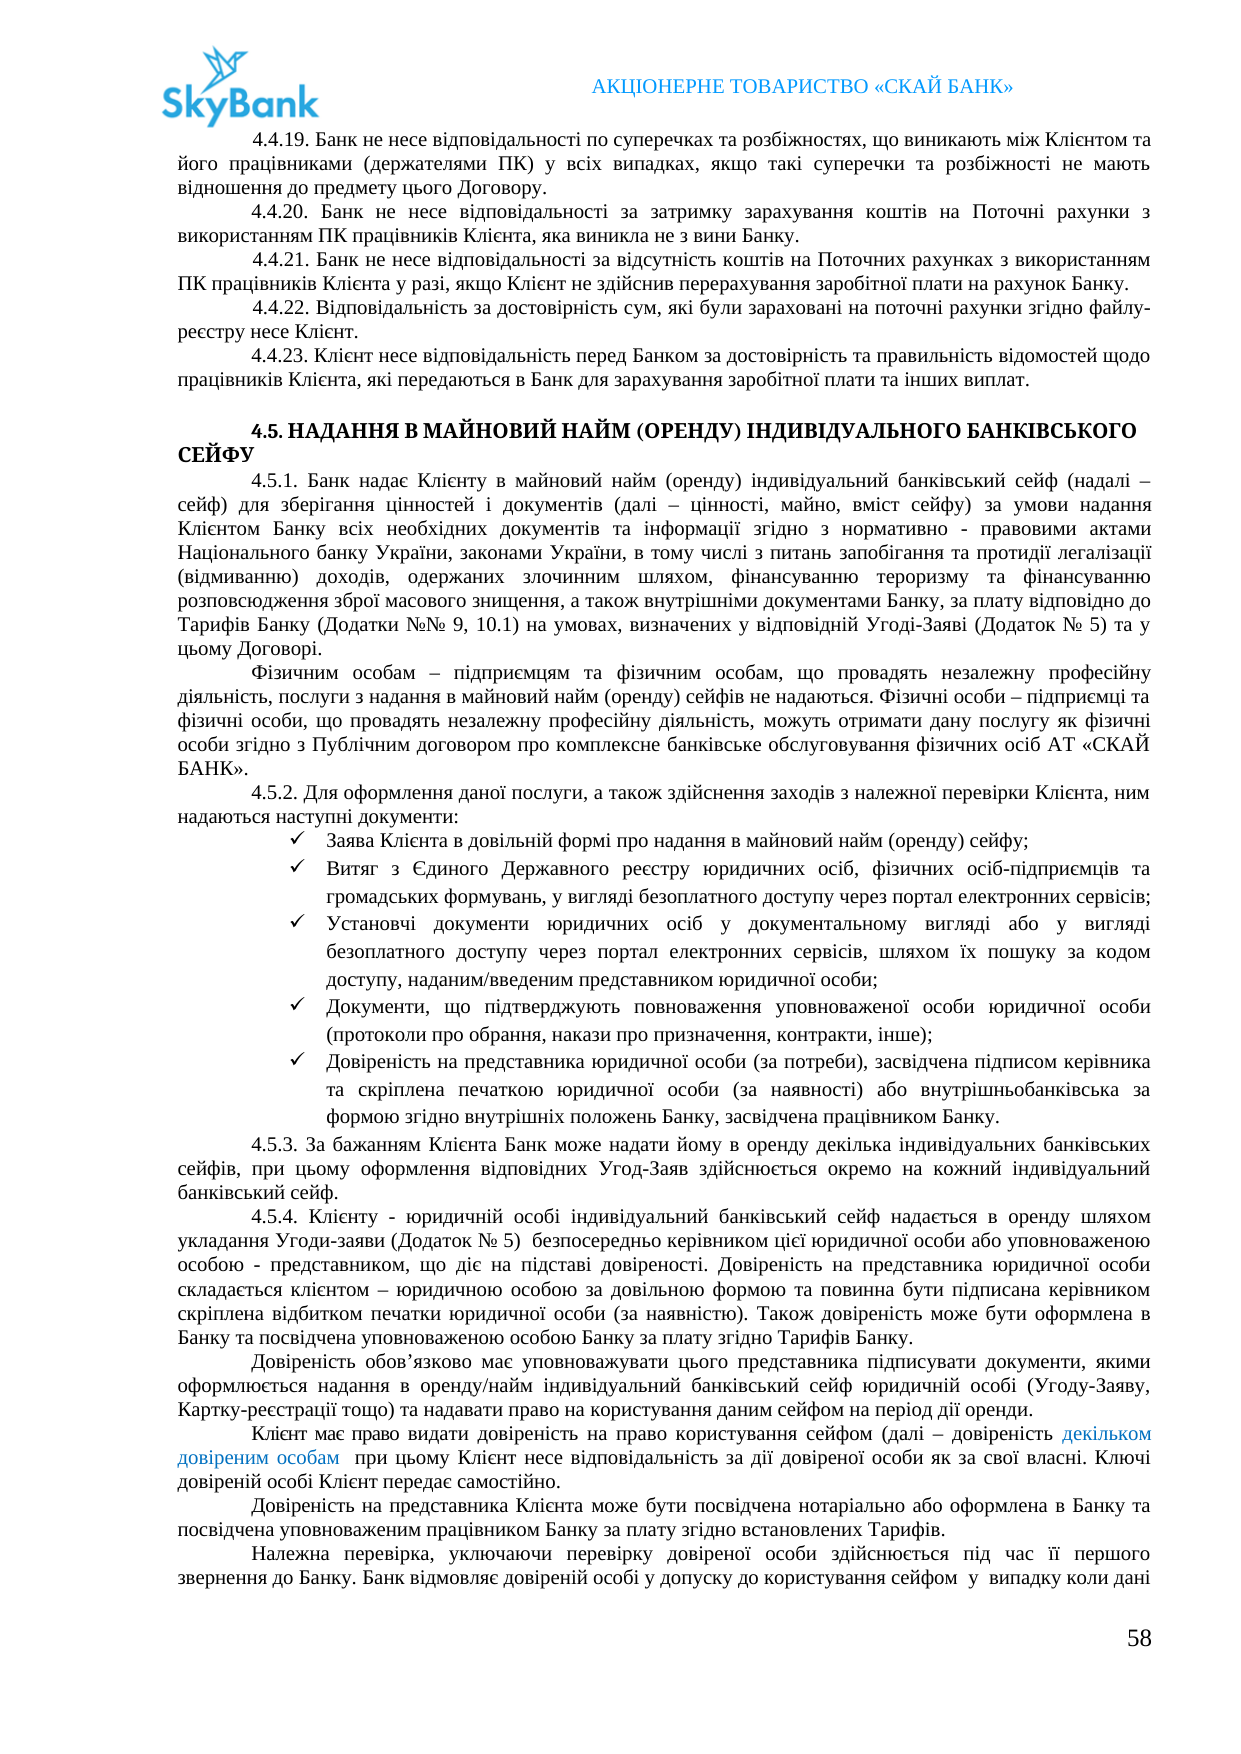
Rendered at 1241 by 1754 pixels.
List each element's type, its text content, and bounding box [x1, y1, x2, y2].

list Витяг з Єдиного Державного реєстру юридичних осіб, фізичних осіб-підприємців та громадських формувань, у вигляді безоплатного доступу через портал електронних сервісів; [288, 856, 1152, 908]
text Фізичним особам – підприємцям та фізичним особам, що провадять незалежну професійну діяльність, послуги з надання в майновий найм (оренду) сейфів не надаються. Фізичні особи – підприємці та фізичні особи, що провадять незалежну професійну діяльність, можуть отримати дану послугу як фізичні особи згідно з Публічним договором про комплексне банківське обслуговування фізичних осіб АТ «СКАЙ БАНК». [177, 660, 1152, 780]
picture [142, 35, 349, 140]
text 4.4.22. Відповідальність за достовірність сум, які були зараховані на поточні рахунки згідно файлу-реєстру несе Клієнт. [177, 295, 1152, 343]
text 4.5.3. За бажанням Клієнта Банк може надати йому в оренду декілька індивідуальних банківських сейфів, при цьому оформлення відповідних Угод-Заяв здійснюється окремо на кожний індивідуальний банківський сейф. [177, 1132, 1152, 1204]
list Документи, що підтверджують повноваження уповноваженої особи юридичної особи (протоколи про обрання, накази про призначення, контракти, інше); [288, 994, 1152, 1046]
text Клієнт має право видати довіреність на право користування сейфом (далі – довіреність декільком довіреним особам при цьому Клієнт несе відповідальність за дії довіреної особи як за свої власні. Ключі довіреній особі Клієнт передає самостійно. [177, 1421, 1152, 1493]
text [177, 1541, 1152, 1589]
list Довіреність на представника юридичної особи (за потреби), засвідчена підписом керівника та скріплена печаткою юридичної особи (за наявності) або внутрішньобанківська за формою згідно внутрішніх положень Банку, засвідчена працівником Банку. [288, 1049, 1152, 1128]
text Довіреність обов’язково має уповноважувати цього представника підписувати документи, якими оформлюється надання в оренду/найм індивідуальний банківський сейф юридичній особі (Угоду-Заяву, Картку-реєстрації тощо) та надавати право на користування даним сейфом на період дії оренди. [177, 1349, 1152, 1421]
text Довіреність на представника Клієнта може бути посвідчена нотаріально або оформлена в Банку та посвідчена уповноваженим працівником Банку за плату згідно встановлених Тарифів. [177, 1493, 1152, 1541]
text 4.5.1. Банк надає Клієнту в майновий найм (оренду) індивідуальний банківський сейф (надалі – сейф) для зберігання цінностей і документів (далі – цінності, майно, вміст сейфу) за умови надання Клієнтом Банку всіх необхідних документів та інформації згідно з нормативно - правовими актами Національного банку України, законами України, в тому числі з питань запобігання та протидії легалізації (відмиванню) доходів, одержаних злочинним шляхом, фінансуванню тероризму та фінансуванню розповсюдження зброї масового знищення, а також внутрішніми документами Банку, за плату відповідно до Тарифів Банку (Додатки №№ 9, 10.1) на умовах, визначених у відповідній Угоді-Заяві (Додаток № 5) та у цьому Договорі. [177, 467, 1152, 660]
list Заява Клієнта в довільній формі про надання в майновий найм (оренду) сейфу; [288, 828, 1152, 852]
text 4.4.23. Клієнт несе відповідальність перед Банком за достовірність та правильність відомостей щодо працівників Клієнта, які передаються в Банк для зарахування заробітної плати та інших виплат. [177, 343, 1152, 391]
text 4.4.20. Банк не несе відповідальності за затримку зарахування коштів на Поточні рахунки з використанням ПК працівників Клієнта, яка виникла не з вини Банку. [177, 199, 1152, 247]
text 4.4.21. Банк не несе відповідальності за відсутність коштів на Поточних рахунках з використанням ПК працівників Клієнта у разі, якщо Клієнт не здійснив перерахування заробітної плати на рахунок Банку. [177, 247, 1152, 295]
text 4.5.2. Для оформлення даної послуги, а також здійснення заходів з належної перевірки Клієнта, ним надаються наступні документи: [177, 780, 1152, 828]
subtitle 4.5. Надання в МАЙНОВИЙ НАЙМ (ОРЕНДУ) індивідуального банківського сейфу [177, 419, 1152, 467]
text 4.5.4. Клієнту - юридичній особі індивідуальний банківський сейф надається в оренду шляхом укладання Угоди-заяви (Додаток № 5) безпосередньо керівником цієї юридичної особи або уповноваженою особою - представником, що діє на підставі довіреності. Довіреність на представника юридичної особи складається клієнтом – юридичною особою за довільною формою та повинна бути підписана керівником скріплена відбитком печатки юридичної особи (за наявністю). Також довіреність може бути оформлена в Банку та посвідчена уповноваженою особою Банку за плату згідно Тарифів Банку. [177, 1204, 1152, 1349]
text 4.4.19. Банк не несе відповідальності по суперечках та розбіжностях, що виникають між Клієнтом та його працівниками (держателями ПК) у всіх випадках, якщо такі суперечки та розбіжності не мають відношення до предмету цього Договору. [177, 127, 1152, 199]
list Установчі документи юридичних осіб у документальному вигляді або у вигляді безоплатного доступу через портал електронних сервісів, шляхом їх пошуку за кодом доступу, наданим/введеним представником юридичної особи; [288, 911, 1152, 991]
